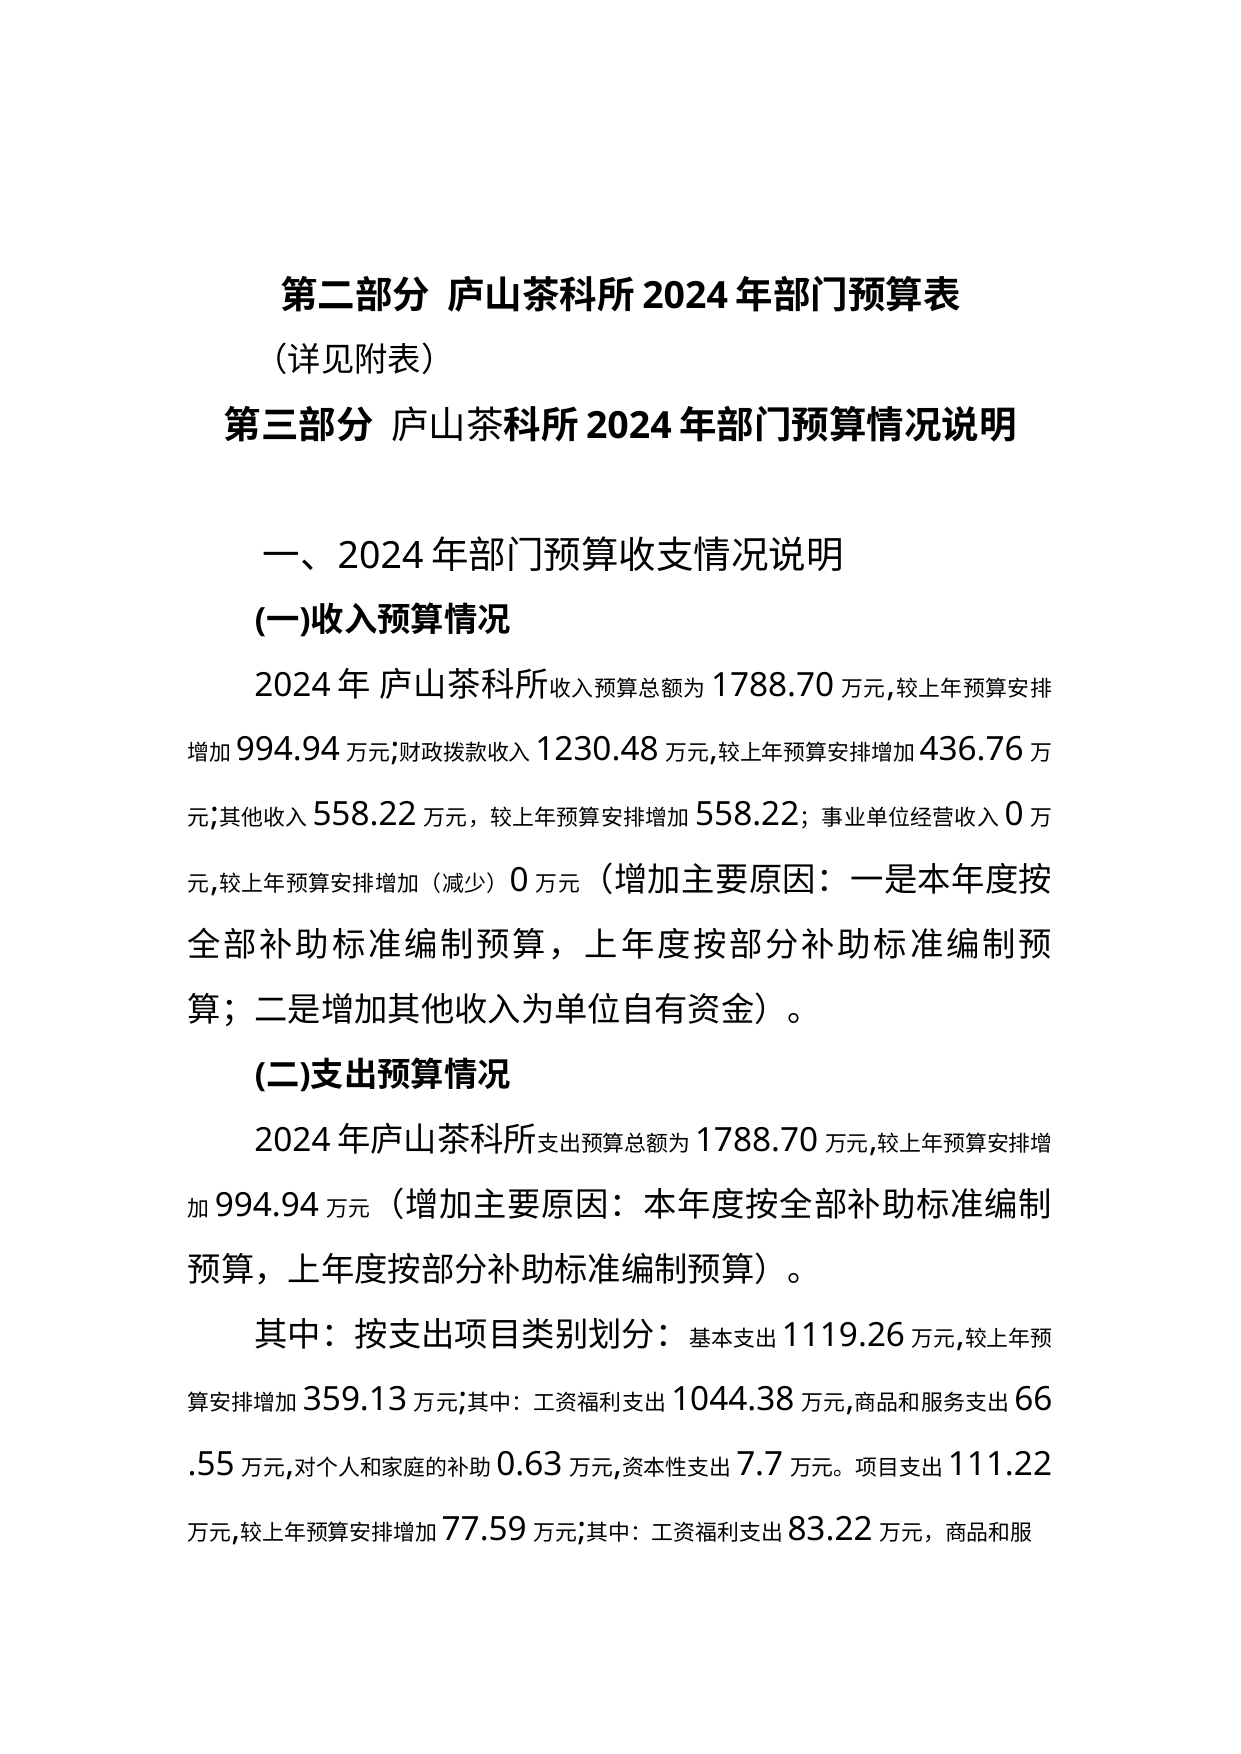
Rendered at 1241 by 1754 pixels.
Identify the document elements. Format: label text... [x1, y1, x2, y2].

text 2024年 庐山茶科所收入预算总额为1788.70万元,较上年预算安排增加994.94万元;财政拨款收入1230.48万元,较上年预算安排增加436.76万元;其他收入558.22万元，较上年预算安排增加558.22；事业单位经营收入0万元,较上年预算安排增加（减少）0万元（增加主要原因：一是本年度按全部补助标准编制预算，上年度按部分补助标准编制预算；二是增加其他收入为单位自有资金）。 [187, 649, 1053, 1039]
text 2024年庐山茶科所支出预算总额为1788.70万元,较上年预算安排增加994.94万元（增加主要原因：本年度按全部补助标准编制预算，上年度按部分补助标准编制预算）。 [187, 1104, 1053, 1299]
text 第三部分 庐山茶科所2024年部门预算情况说明 [187, 389, 1053, 454]
text (一)收入预算情况 [187, 584, 1053, 649]
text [187, 1299, 1053, 1559]
text (二)支出预算情况 [187, 1039, 1053, 1104]
text 第二部分 庐山茶科所2024年部门预算表 [187, 259, 1053, 324]
text （详见附表） [187, 324, 1053, 389]
text 一、2024年部门预算收支情况说明 [187, 519, 1053, 584]
